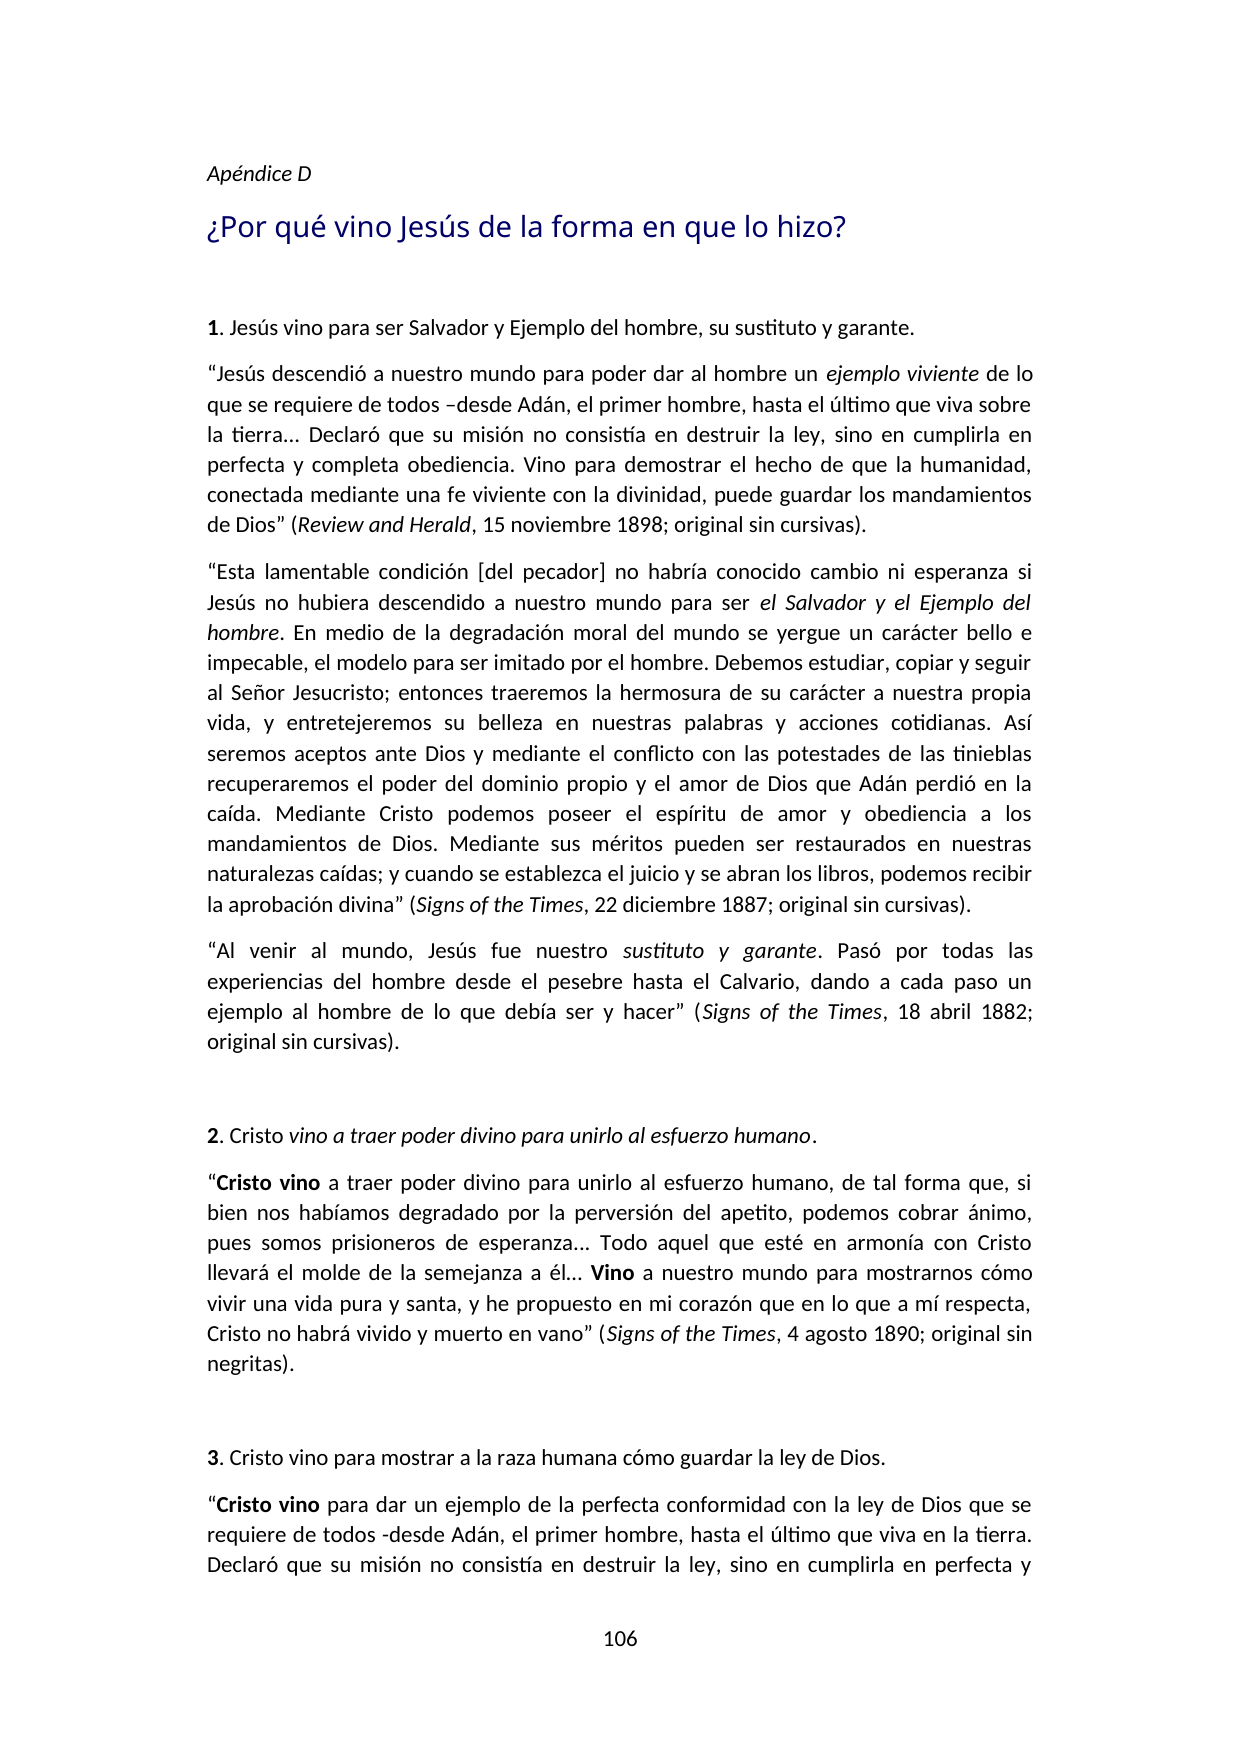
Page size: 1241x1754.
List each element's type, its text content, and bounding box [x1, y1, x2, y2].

text 3. Cristo vino para mostrar a la raza humana cómo guardar la ley de Dios. [207, 1443, 1033, 1471]
text “Esta lamentable condición [del pecador] no habría conocido cambio ni esperanza si Jesús no hubiera descendido a nuestro mundo para ser el Salvador y el Ejemplo del hombre. En medio de la degradación moral del mundo se yergue un carácter bello e impecable, el modelo para ser imitado por el hombre. Debemos estudiar, copiar y seguir al Señor Jesucristo; entonces traeremos la hermosura de su carácter a nuestra propia vida, y entretejeremos su belleza en nuestras palabras y acciones cotidianas. Así seremos aceptos ante Dios y mediante el conflicto con las potestades de las tinieblas recuperaremos el poder del dominio propio y el amor de Dios que Adán perdió en la caída. Mediante Cristo podemos poseer el espíritu de amor y obediencia a los mandamientos de Dios. Mediante sus méritos pueden ser restaurados en nuestras naturalezas caídas; y cuando se establezca el juicio y se abran los libros, podemos recibir la aprobación divina” (Signs of the Times, 22 diciembre 1887; original sin cursivas). [207, 557, 1033, 918]
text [207, 1490, 1033, 1578]
text ¿Por qué vino Jesús de la forma en que lo hizo? [207, 206, 1033, 246]
text “Cristo vino a traer poder divino para unirlo al esfuerzo humano, de tal forma que, si bien nos habíamos degradado por la perversión del apetito, podemos cobrar ánimo, pues somos prisioneros de esperanza... Todo aquel que esté en armonía con Cristo llevará el molde de la semejanza a él… Vino a nuestro mundo para mostrarnos cómo vivir una vida pura y santa, y he propuesto en mi corazón que en lo que a mí respecta, Cristo no habrá vivido y muerto en vano” (Signs of the Times, 4 agosto 1890; original sin negritas). [207, 1168, 1033, 1377]
text 1. Jesús vino para ser Salvador y Ejemplo del hombre, su sustituto y garante. [207, 313, 1033, 341]
text Apéndice D [207, 159, 1033, 187]
text “Jesús descendió a nuestro mundo para poder dar al hombre un ejemplo viviente de lo que se requiere de todos –desde Adán, el primer hombre, hasta el último que viva sobre la tierra... Declaró que su misión no consistía en destruir la ley, sino en cumplirla en perfecta y completa obediencia. Vino para demostrar el hecho de que la humanidad, conectada mediante una fe viviente con la divinidad, puede guardar los mandamientos de Dios” (Review and Herald, 15 noviembre 1898; original sin cursivas). [207, 359, 1033, 539]
text “Al venir al mundo, Jesús fue nuestro sustituto y garante. Pasó por todas las experiencias del hombre desde el pesebre hasta el Calvario, dando a cada paso un ejemplo al hombre de lo que debía ser y hacer” (Signs of the Times, 18 abril 1882; original sin cursivas). [207, 937, 1033, 1055]
text 2. Cristo vino a traer poder divino para unirlo al esfuerzo humano. [207, 1121, 1033, 1149]
